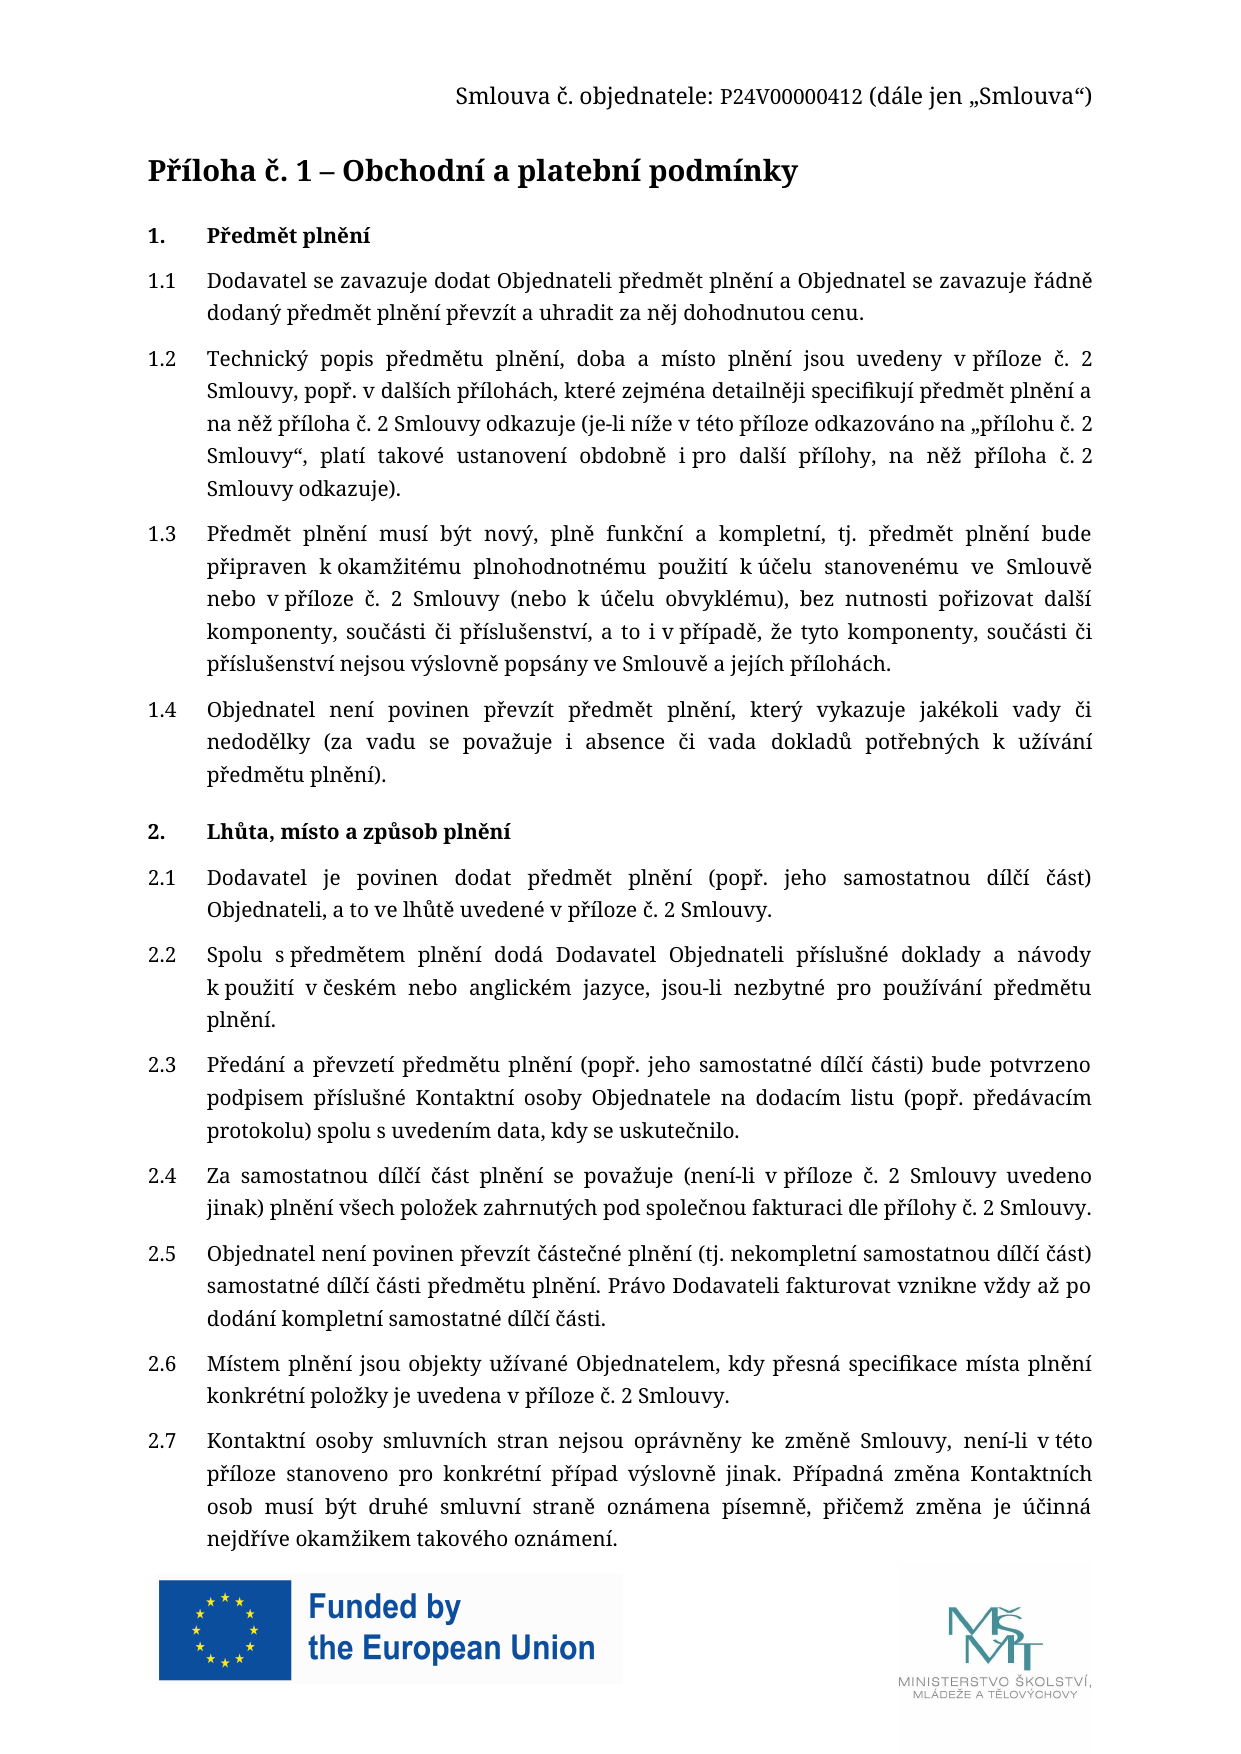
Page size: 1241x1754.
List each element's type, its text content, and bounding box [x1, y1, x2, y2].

list Spolu s předmětem plnění dodá Dodavatel Objednateli příslušné doklady a návody k použití v českém nebo anglickém jazyce, jsou-li nezbytné pro používání předmětu plnění. [148, 940, 1093, 1034]
list Dodavatel se zavazuje dodat Objednateli předmět plnění a Objednatel se zavazuje řádně dodaný předmět plnění převzít a uhradit za něj dohodnutou cenu. [148, 266, 1093, 327]
picture [153, 1574, 623, 1684]
list Objednatel není povinen převzít částečné plnění (tj. nekompletní samostatnou dílčí část) samostatné dílčí části předmětu plnění. Právo Dodavateli fakturovat vznikne vždy až po dodání kompletní samostatné dílčí části. [148, 1239, 1093, 1332]
list Předmět plnění [148, 221, 1093, 249]
list Technický popis předmětu plnění, doba a místo plnění jsou uvedeny v příloze č. 2 Smlouvy, popř. v dalších přílohách, které zejména detailněji specifikují předmět plnění a na něž příloha č. 2 Smlouvy odkazuje (je-li níže v této příloze odkazováno na „přílohu č. 2 Smlouvy“, platí takové ustanovení obdobně i pro další přílohy, na něž příloha č. 2 Smlouvy odkazuje). [148, 344, 1093, 502]
text Příloha č. 1 – Obchodní a platební podmínky [148, 150, 1093, 190]
list Objednatel není povinen převzít předmět plnění, který vykazuje jakékoli vady či nedodělky (za vadu se považuje i absence či vada dokladů potřebných k užívání předmětu plnění). [148, 695, 1093, 788]
picture [898, 1562, 1093, 1754]
list Kontaktní osoby smluvních stran nejsou oprávněny ke změně Smlouvy, není-li v této příloze stanoveno pro konkrétní případ výslovně jinak. Případná změna Kontaktních osob musí být druhé smluvní straně oznámena písemně, přičemž změna je účinná nejdříve okamžikem takového oznámení. [148, 1427, 1093, 1553]
list Místem plnění jsou objekty užívané Objednatelem, kdy přesná specifikace místa plnění konkrétní položky je uvedena v příloze č. 2 Smlouvy. [148, 1349, 1093, 1410]
list Dodavatel je povinen dodat předmět plnění (popř. jeho samostatnou dílčí část) Objednateli, a to ve lhůtě uvedené v příloze č. 2 Smlouvy. [148, 863, 1093, 924]
list Předání a převzetí předmětu plnění (popř. jeho samostatné dílčí části) bude potvrzeno podpisem příslušné Kontaktní osoby Objednatele na dodacím listu (popř. předávacím protokolu) spolu s uvedením data, kdy se uskutečnilo. [148, 1051, 1093, 1144]
list Předmět plnění musí být nový, plně funkční a kompletní, tj. předmět plnění bude připraven k okamžitému plnohodnotnému použití k účelu stanovenému ve Smlouvě nebo v příloze č. 2 Smlouvy (nebo k účelu obvyklému), bez nutnosti pořizovat další komponenty, součásti či příslušenství, a to i v případě, že tyto komponenty, součásti či příslušenství nejsou výslovně popsány ve Smlouvě a jejích přílohách. [148, 519, 1093, 678]
list Lhůta, místo a způsob plnění [148, 817, 1093, 846]
list Za samostatnou dílčí část plnění se považuje (není-li v příloze č. 2 Smlouvy uvedeno jinak) plnění všech položek zahrnutých pod společnou fakturaci dle přílohy č. 2 Smlouvy. [148, 1161, 1093, 1222]
